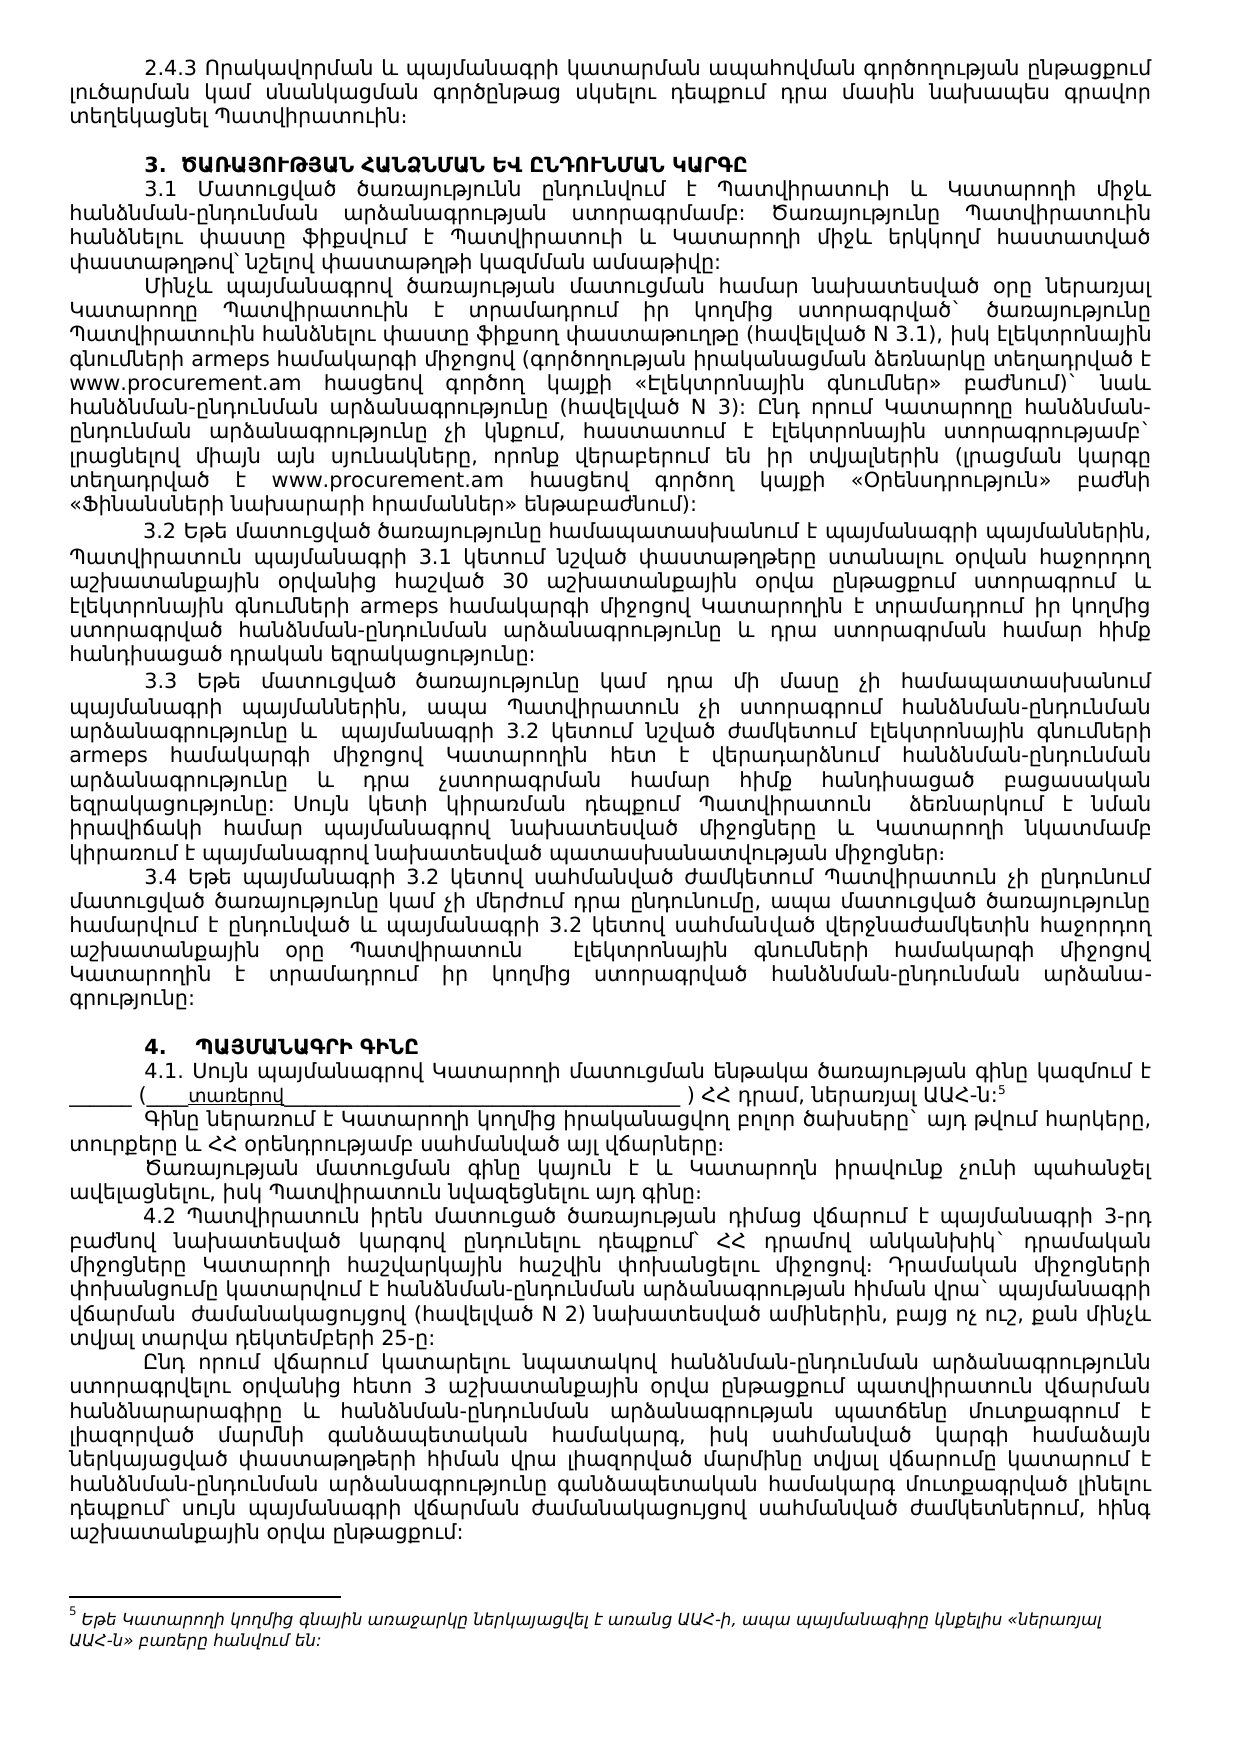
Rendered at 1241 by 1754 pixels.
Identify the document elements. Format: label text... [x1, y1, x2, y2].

text 4. ՊԱՅՄԱՆԱԳՐԻ ԳԻՆԸ [69, 1035, 1152, 1059]
text Գինը ներառում է Կատարողի կողմից իրականացվող բոլոր ծախսերը` այդ թվում հարկերը, տուրքերը և ՀՀ օրենդրությամբ սահմանված այլ վճարները։ [69, 1107, 1152, 1156]
text 3. ԾԱՌԱՅՈՒԹՅԱՆ ՀԱՆՁՆՄԱՆ ԵՎ ԸՆԴՈՒՆՄԱՆ ԿԱՐԳԸ [69, 153, 1152, 177]
text 2.4.3 Որակավորման և պայմանագրի կատարման ապահովման գործողության ընթացքում լուծարման կամ սնանկացման գործընթաց սկսելու դեպքում դրա մասին նախապես գրավոր տեղեկացնել Պատվիրատուին։ [69, 56, 1152, 128]
text Ծառայության մատուցման գինը կայուն է և Կատարողն իրավունք չունի պահանջել ավելացնելու, իսկ Պատվիրատուն նվազեցնելու այդ գինը։ [69, 1156, 1152, 1204]
text Ընդ որում վճարում կատարելու նպատակով հանձնման-ընդունման արձանագրությունն ստորագրվելու օրվանից հետո 3 աշխատանքային օրվա ընթացքում պատվիրատուն վճարման հանձնարարագիրը և հանձնման-ընդունման արձանագրության պատճենը մուտքագրում է լիազորված մարմնի գանձապետական համակարգ, իսկ սահմանված կարգի համաձայն ներկայացված փաստաթղթերի հիման վրա լիազորված մարմինը տվյալ վճարումը կատարում է հանձնման-ընդունման արձանագրությունը գանձապետական համակարգ մուտքագրված լինելու դեպքում՝ սույն պայմանագրի վճարման ժամանակացույցով սահմանված ժամկետներում, հինգ աշխատանքային օրվա ընթացքում: [69, 1350, 1152, 1544]
text 3.4 Եթե պայմանագրի 3.2 կետով սահմանված ժամկետում Պատվիրատուն չի ընդունում մատուցված ծառայությունը կամ չի մերժում դրա ընդունումը, ապա մատուցված ծառայությունը համարվում է ընդունված և պայմանագրի 3.2 կետով սահմանված վերջնաժամկետին հաջորդող աշխատանքային օրը Պատվիրատուն էլեկտրոնային գնումների համակարգի միջոցով Կատարողին է տրամադրում իր կողմից ստորագրված հանձնման-ընդունման արձանագրությունը: [69, 865, 1152, 1010]
text Մինչև պայմանագրով ծառայության մատուցման համար նախատեսված օրը ներառյալ Կատարողը Պատվիրատուին է տրամադրում իր կողմից ստորագրված` ծառայությունը Պատվիրատուին հանձնելու փաստը ֆիքսող փաստաթուղթը (հավելված N 3.1), իսկ էլեկտրոնային գնումների armeps համակարգի միջոցով (գործողության իրականացման ձեռնարկը տեղադրված է www.procurement.am հասցեով գործող կայքի «Էլեկտրոնային գնումներ» բաժնում)` նաև հանձնման-ընդունման արձանագրությունը (հավելված N 3): Ընդ որում Կատարողը հանձնման-ընդունման արձանագրությունը չի կնքում, հաստատում է էլեկտրոնային ստորագրությամբ` լրացնելով միայն այն սյունակները, որոնք վերաբերում են իր տվյալներին (լրացման կարգը տեղադրված է www.procurement.am հասցեով գործող կայքի «Օրենսդրություն» բաժնի «Ֆինանսների նախարարի հրամաններ» ենթաբաժնում): [69, 274, 1152, 517]
text 4.1. Սույն պայմանագրով Կատարողի մատուցման ենթակա ծառայության գինը կազմում է ______ (____տառերով______________________________________ ) ՀՀ դրամ, ներառյալ ԱԱՀ-ն: [69, 1059, 1152, 1107]
text 4.2 Պատվիրատուն իրեն մատուցած ծառայության դիմաց վճարում է պայմանագրի 3-րդ բաժնով նախատեսված կարգով ընդունելու դեպքում՝ ՀՀ դրամով անկանխիկ` դրամական միջոցները Կատարողի հաշվարկային հաշվին փոխանցելու միջոցով։ Դրամական միջոցների փոխանցումը կատարվում է հանձնման-ընդունման արձանագրության հիման վրա` պայմանագրի վճարման ժամանակացույցով (հավելված N 2) նախատեսված ամիներին, բայց ոչ ուշ, քան մինչև տվյալ տարվա դեկտեմբերի 25-ը: [69, 1204, 1152, 1350]
text 3.3 Եթե մատուցված ծառայությունը կամ դրա մի մասը չի համապատասխանում պայմանագրի պայմաններին, ապա Պատվիրատուն չի ստորագրում հանձնման-ընդունման արձանագրությունը և պայմանագրի 3.2 կետում նշված ժամկետում էլեկտրոնային գնումների armeps համակարգի միջոցով Կատարողին հետ է վերադարձնում հանձնման-ընդունման արձանագրությունը և դրա չստորագրման համար հիմք հանդիսացած բացասական եզրակացությունը: Սույն կետի կիրառման դեպքում Պատվիրատուն ձեռնարկում է նման իրավիճակի համար պայմանագրով նախատեսված միջոցները և Կատարողի նկատմամբ կիրառում է պայմանագրով նախատեսված պատասխանատվության միջոցներ։ [69, 666, 1152, 865]
text 3.2 Եթե մատուցված ծառայությունը համապատասխանում է պայմանագրի պայմաններին, Պատվիրատուն պայմանագրի 3.1 կետում նշված փաստաթղթերը ստանալու օրվան հաջորդող աշխատանքային օրվանից հաշված 30 աշխատանքային օրվա ընթացքում ստորագրում և էլեկտրոնային գնումների armeps համակարգի միջոցով Կատարողին է տրամադրում իր կողմից ստորագրված հանձնման-ընդունման արձանագրությունը և դրա ստորագրման համար հիմք հանդիսացած դրական եզրակացությունը: [69, 517, 1152, 666]
text 3.1 Մատուցված ծառայությունն ընդունվում է Պատվիրատուի և Կատարողի միջև հանձնման-ընդունման արձանագրության ստորագրմամբ: Ծառայությունը Պատվիրատուին հանձնելու փաստը ֆիքսվում է Պատվիրատուի և Կատարողի միջև երկկողմ հաստատված փաստաթղթով՝ նշելով փաստաթղթի կազմման ամսաթիվը: [69, 177, 1152, 274]
